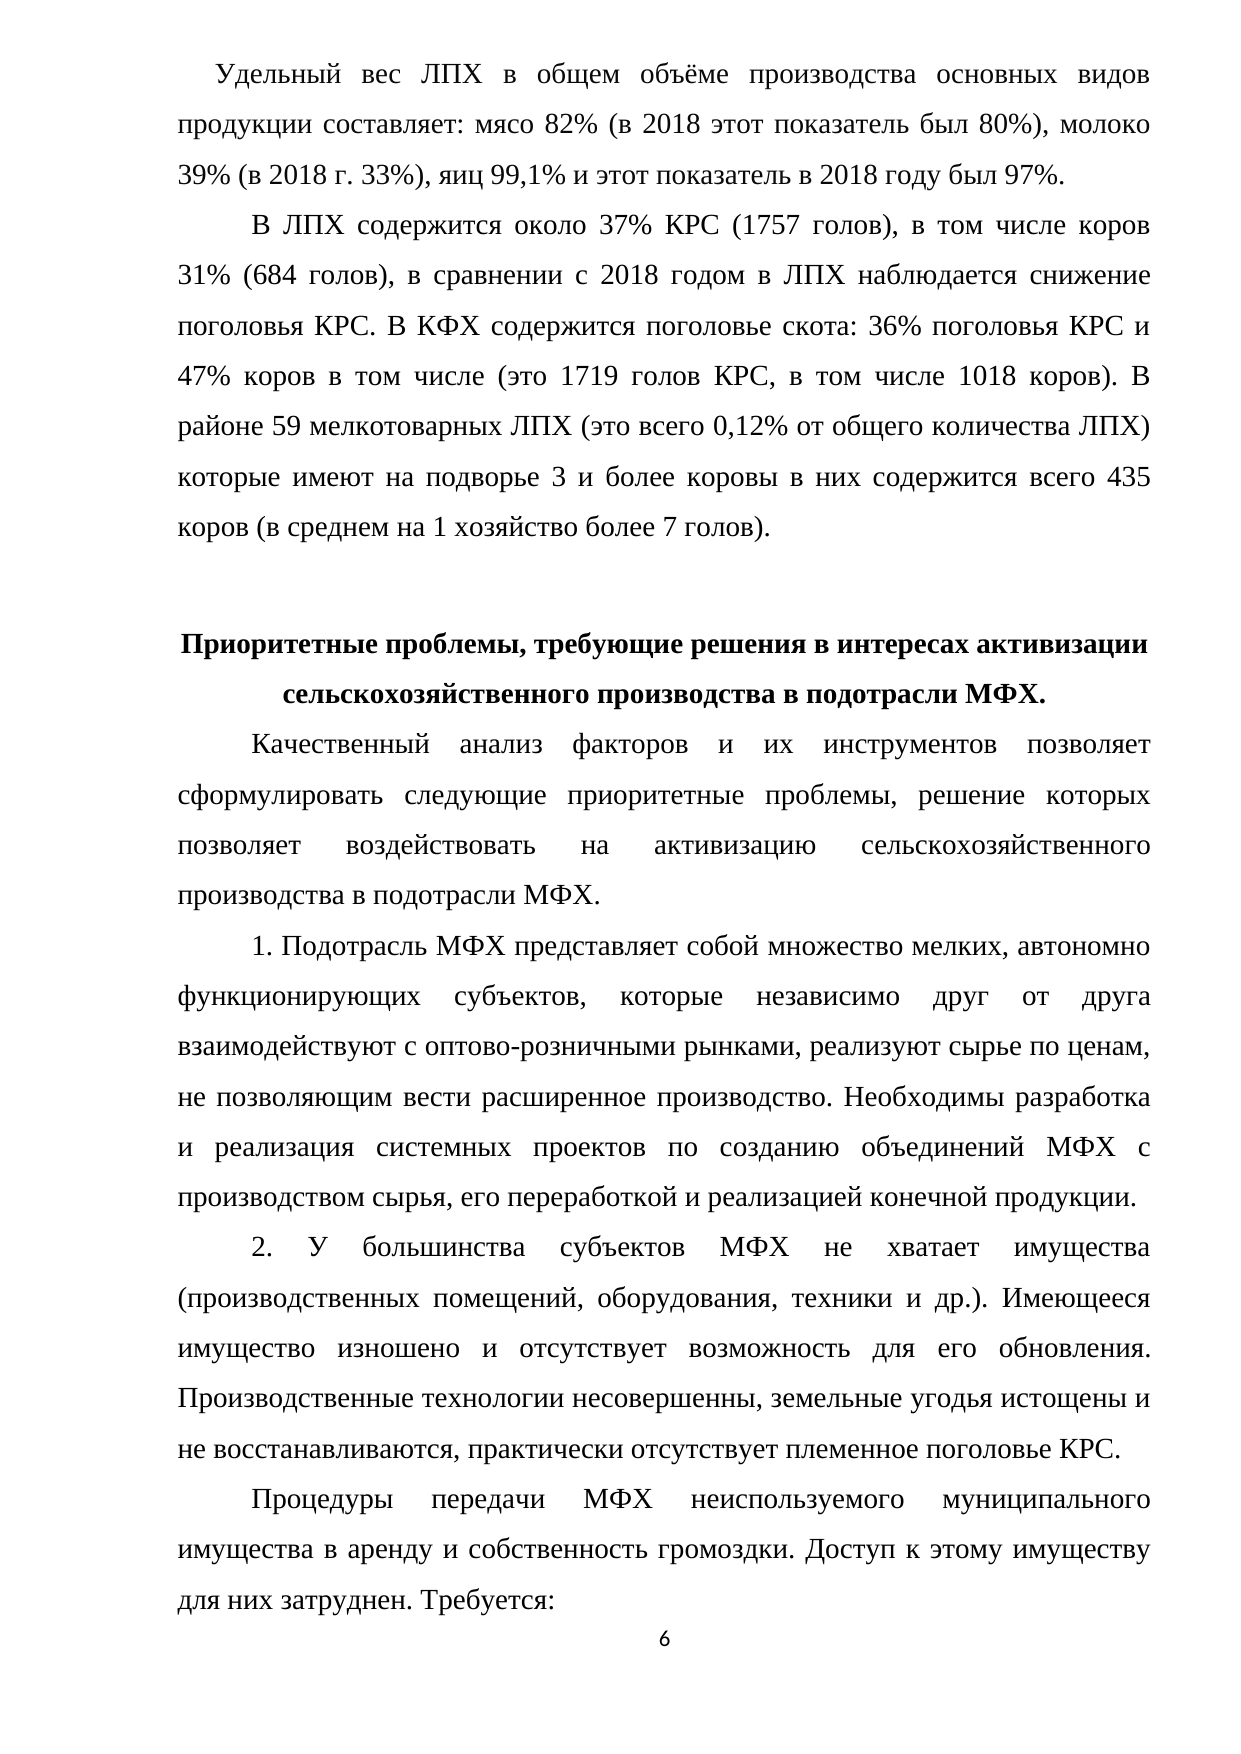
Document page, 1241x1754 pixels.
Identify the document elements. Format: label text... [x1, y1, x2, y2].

text 1. Подотрасль МФХ представляет собой множество мелких, автономно функционирующих субъектов, которые независимо друг от друга взаимодействуют с оптово-розничными рынками, реализуют сырье по ценам, не позволяющим вести расширенное производство. Необходимы разработка и реализация системных проектов по созданию объединений МФХ с производством сырья, его переработкой и реализацией конечной продукции. [177, 928, 1152, 1213]
text В ЛПХ содержится около 37% КРС (1757 голов), в том числе коров 31% (684 голов), в сравнении с 2018 годом в ЛПХ наблюдается снижение поголовья КРС. В КФХ содержится поголовье скота: 36% поголовья КРС и 47% коров в том числе (это 1719 голов КРС, в том числе 1018 коров). В районе 59 мелкотоварных ЛПХ (это всего 0,12% от общего количества ЛПХ) которые имеют на подворье 3 и более коровы в них содержится всего 435 коров (в среднем на 1 хозяйство более 7 голов). [177, 207, 1152, 542]
text 2. У большинства субъектов МФХ не хватает имущества (производственных помещений, оборудования, техники и др.). Имеющееся имущество изношено и отсутствует возможность для его обновления. Производственные технологии несовершенны, земельные угодья истощены и не восстанавливаются, практически отсутствует племенное поголовье КРС. [177, 1229, 1152, 1464]
text Удельный вес ЛПХ в общем объёме производства основных видов продукции составляет: мясо 82% (в 2018 этот показатель был 80%), молоко 39% (в 2018 г. 33%), яиц 99,1% и этот показатель в 2018 году был 97%. [177, 56, 1152, 190]
text Приоритетные проблемы, требующие решения в интересах активизации сельскохозяйственного производства в подотрасли МФХ. [177, 626, 1152, 710]
text Процедуры передачи МФХ неиспользуемого муниципального имущества в аренду и собственность громоздки. Доступ к этому имуществу для них затруднен. Требуется: [177, 1481, 1152, 1615]
text Качественный анализ факторов и их инструментов позволяет сформулировать следующие приоритетные проблемы, решение которых позволяет воздействовать на активизацию сельскохозяйственного производства в подотрасли МФХ. [177, 726, 1152, 911]
